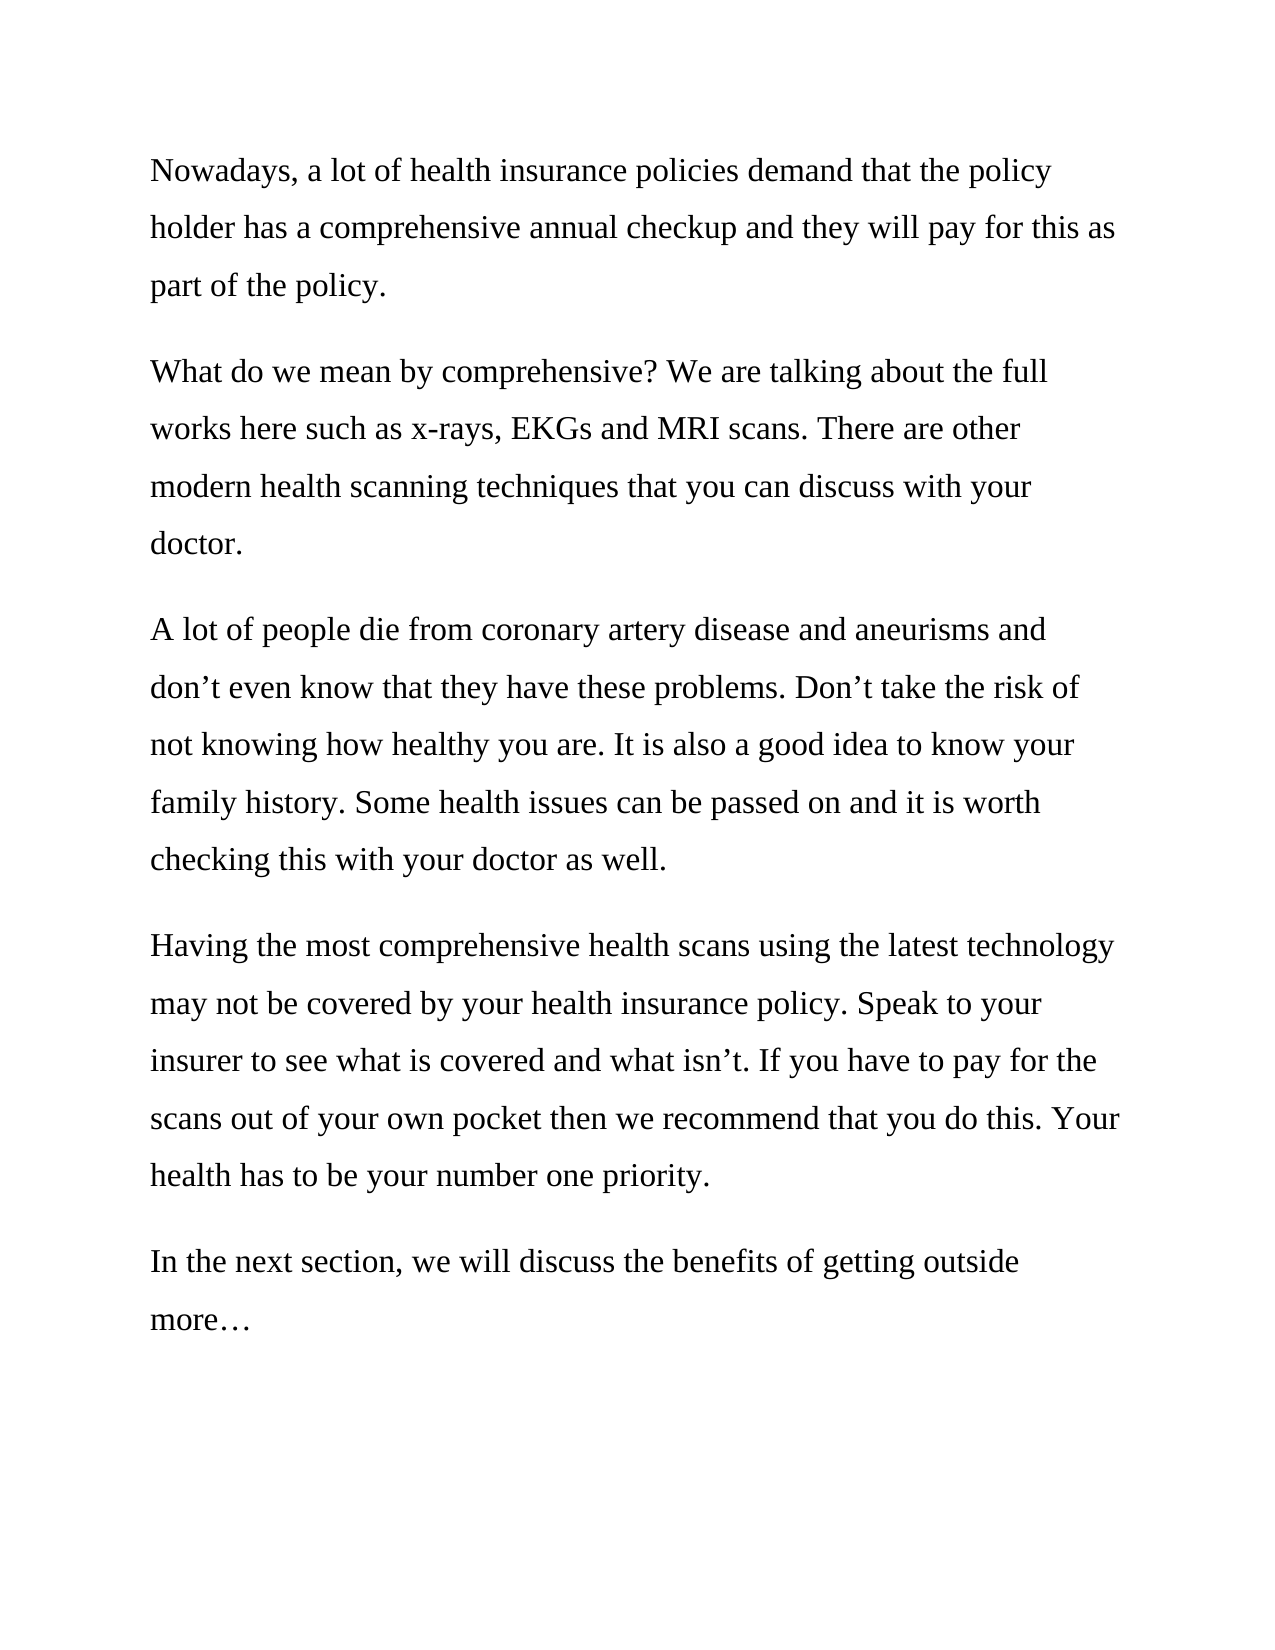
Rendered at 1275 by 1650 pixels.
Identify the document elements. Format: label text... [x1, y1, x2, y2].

text A lot of people die from coronary artery disease and aneurisms and don’t even know that they have these problems. Don’t take the risk of not knowing how healthy you are. It is also a good idea to know your family history. Some health issues can be passed on and it is worth checking this with your doctor as well. [150, 609, 1125, 878]
text What do we mean by comprehensive? We are talking about the full works here such as x-rays, EKGs and MRI scans. There are other modern health scanning techniques that you can discuss with your doctor. [150, 351, 1125, 562]
text Having the most comprehensive health scans using the latest technology may not be covered by your health insurance policy. Speak to your insurer to see what is covered and what isn’t. If you have to pay for the scans out of your own pocket then we recommend that you do this. Your health has to be your number one priority. [150, 926, 1125, 1194]
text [150, 150, 1125, 303]
text In the next section, we will discuss the benefits of getting outside more… [150, 1242, 1125, 1337]
